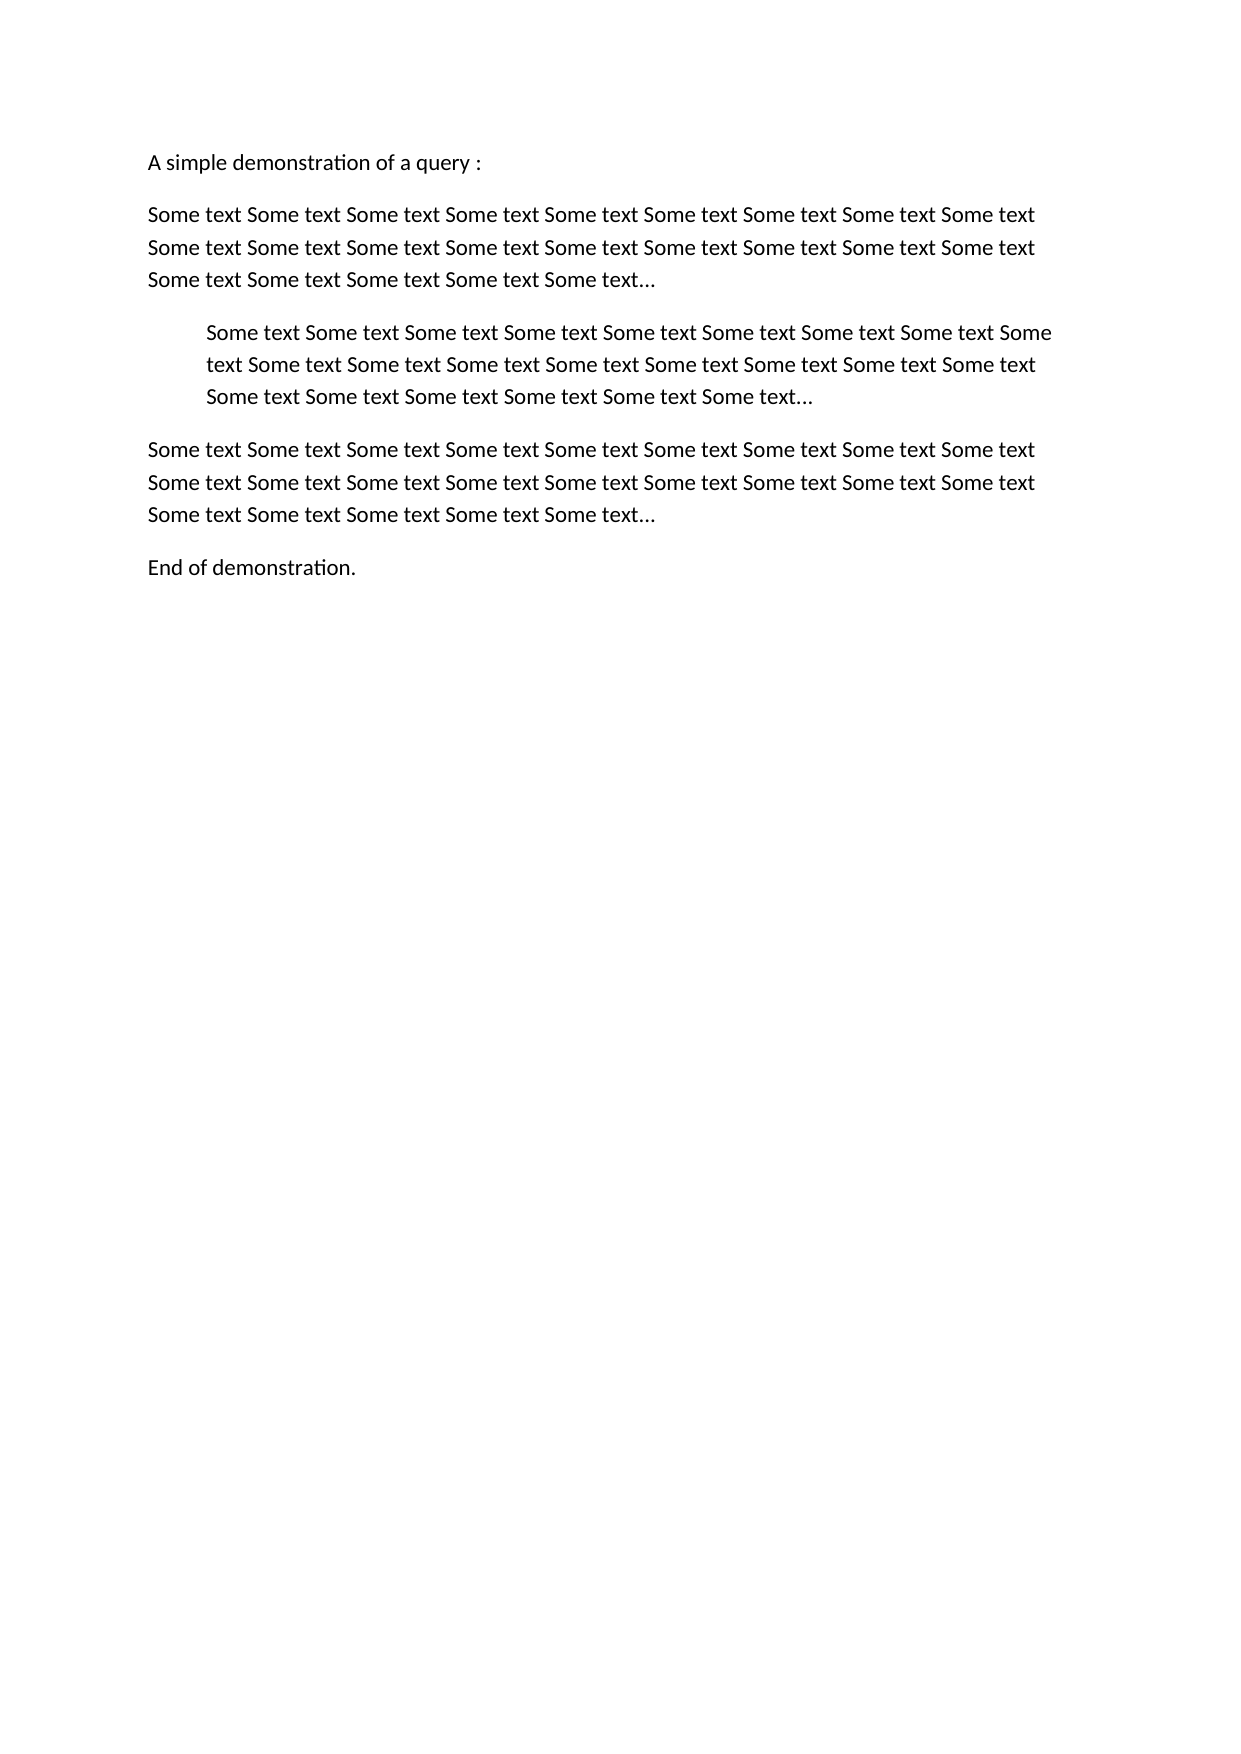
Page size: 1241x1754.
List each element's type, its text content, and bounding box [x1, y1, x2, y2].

text Some text Some text Some text Some text Some text Some text Some text Some text Some text Some text Some text Some text Some text Some text Some text Some text Some text Some text Some text Some text Some text Some text Some text... [148, 435, 1093, 528]
text Some text Some text Some text Some text Some text Some text Some text Some text Some text Some text Some text Some text Some text Some text Some text Some text Some text Some text Some text Some text Some text Some text Some text... [148, 201, 1093, 293]
text End of demonstration. [148, 553, 1093, 581]
text Some text Some text Some text Some text Some text Some text Some text Some text Some text Some text Some text Some text Some text Some text Some text Some text Some text Some text Some text Some text Some text Some text Some text... [206, 318, 1093, 410]
text A simple demonstration of a query : [148, 148, 1093, 176]
